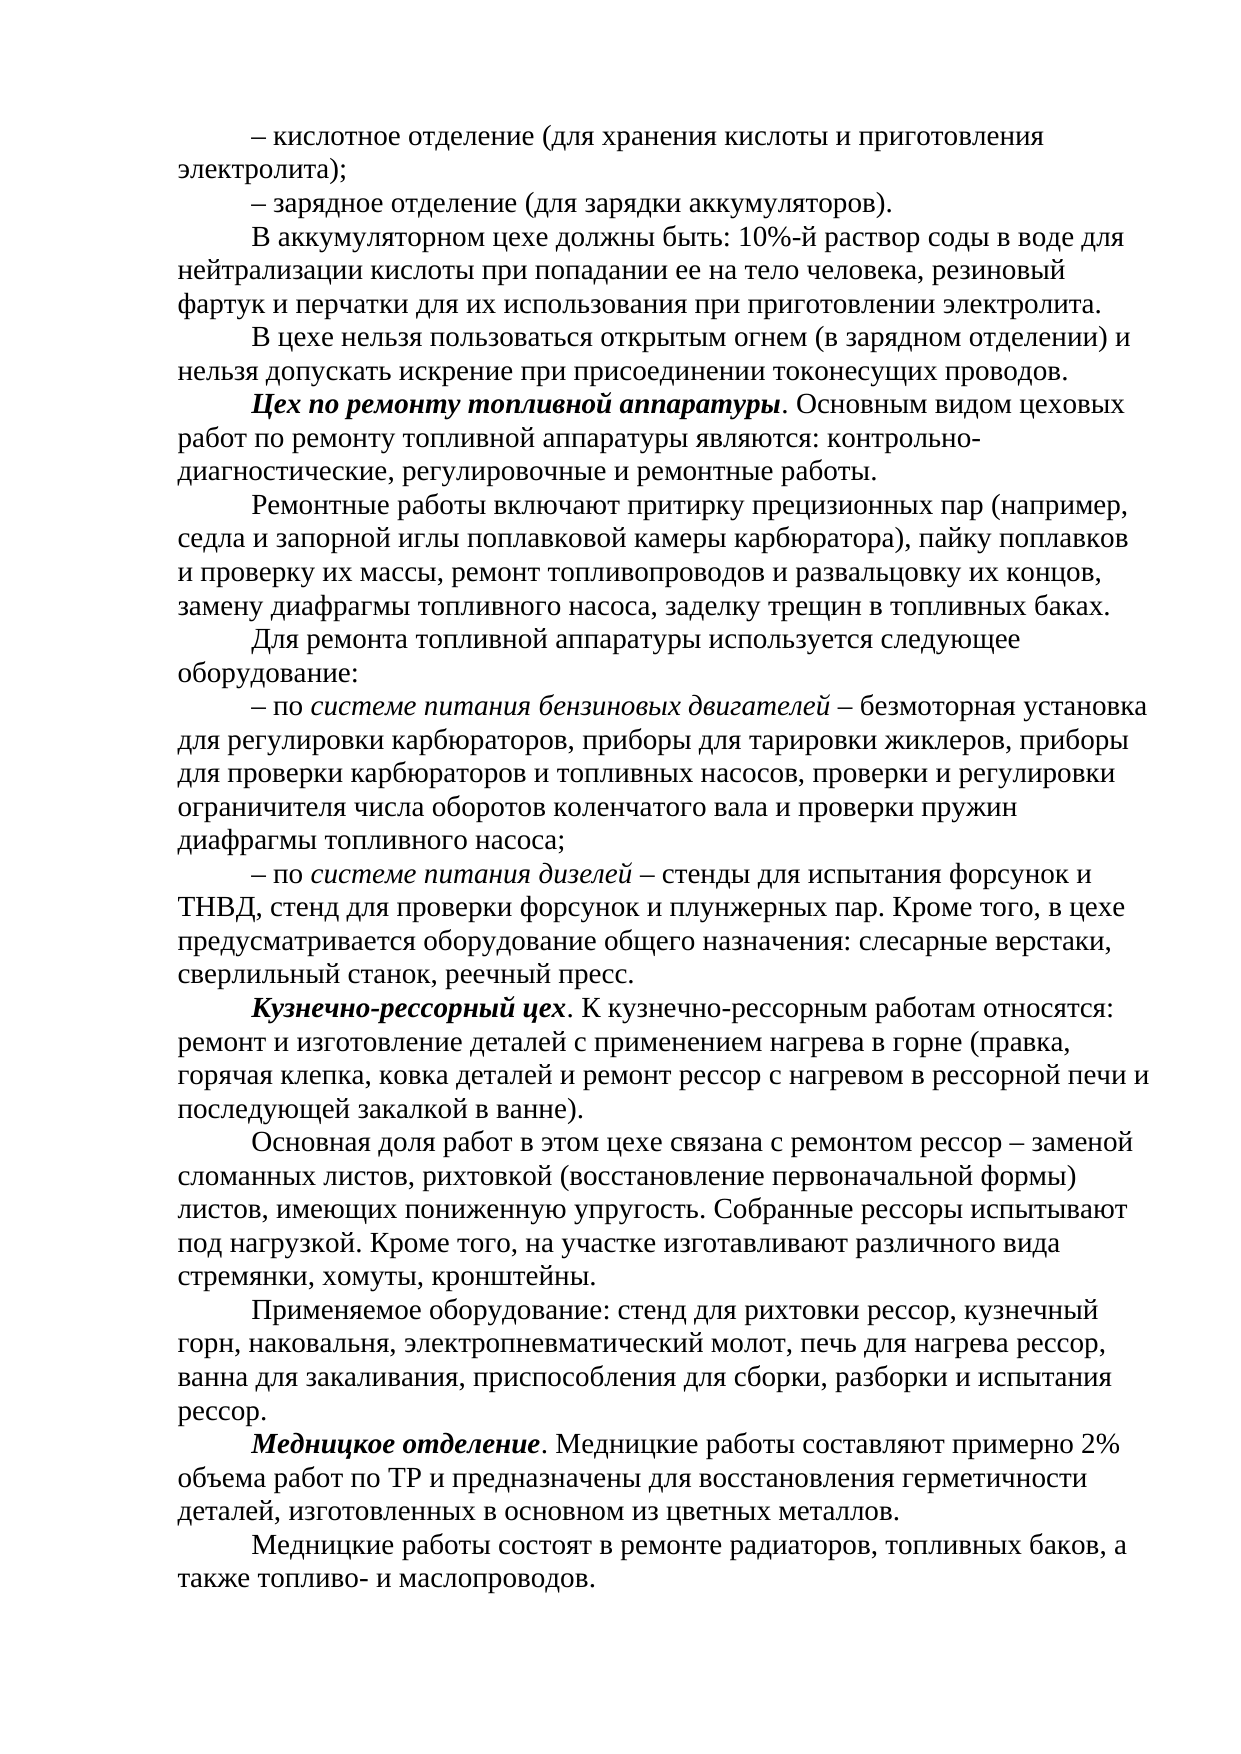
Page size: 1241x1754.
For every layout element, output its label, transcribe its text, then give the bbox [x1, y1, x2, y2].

text Применяемое оборудование: стенд для рихтовки рессор, кузнечный горн, наковальня, электропневматический молот, печь для нагрева рессор, ванна для закаливания, приспособления для сборки, разборки и испытания рессор. [177, 1292, 1152, 1426]
text Кузнечно-рессорный цех. К кузнечно-рессорным работам относятся: ремонт и изготовление деталей с применением нагрева в горне (правка, горячая клепка, ковка деталей и ремонт рессор с нагревом в рессорной печи и последующей закалкой в ванне). [177, 990, 1152, 1124]
text Медницкое отделение. Медницкие работы составляют примерно 2% объема работ по ТР и предназначены для восстановления герметичности деталей, изготовленных в основном из цветных металлов. [177, 1426, 1152, 1527]
text – зарядное отделение (для зарядки аккумуляторов). [177, 185, 1152, 219]
text В аккумуляторном цехе должны быть: 10%-й раствор соды в воде для нейтрализации кислоты при попадании ее на тело человека, резиновый фартук и перчатки для их использования при приготовлении электролита. [177, 219, 1152, 319]
text Основная доля работ в этом цехе связана с ремонтом рессор – заменой сломанных листов, рихтовкой (восстановление первоначальной формы) листов, имеющих пониженную упругость. Собранные рессоры испытывают под нагрузкой. Кроме того, на участке изготавливают различного вида стремянки, хомуты, кронштейны. [177, 1124, 1152, 1292]
text – кислотное отделение (для хранения кислоты и приготовления электролита); [177, 118, 1152, 185]
text Медницкие работы состоят в ремонте радиаторов, топливных баков, а также топливо- и маслопроводов. [177, 1527, 1152, 1594]
text – по системе питания бензиновых двигателей – безмоторная установка для регулировки карбюраторов, приборы для тарировки жиклеров, приборы для проверки карбюраторов и топливных насосов, проверки и регулировки ограничителя числа оборотов коленчатого вала и проверки пружин диафрагмы топливного насоса; [177, 688, 1152, 856]
text – по системе питания дизелей – стенды для испытания форсунок и ТНВД, стенд для проверки форсунок и плунжерных пар. Кроме того, в цехе предусматривается оборудование общего назначения: слесарные верстаки, сверлильный станок, реечный пресс. [177, 856, 1152, 990]
text Для ремонта топливной аппаратуры используется следующее оборудование: [177, 621, 1152, 688]
text Цех по ремонту топливной аппаратуры. Основным видом цеховых работ по ремонту топливной аппаратуры являются: контрольно-диагностические, регулировочные и ремонтные работы. [177, 386, 1152, 487]
text Ремонтные работы включают притирку прецизионных пар (например, седла и запорной иглы поплавковой камеры карбюратора), пайку поплавков и проверку их массы, ремонт топливопроводов и развальцовку их концов, замену диафрагмы топливного насоса, заделку трещин в топливных баках. [177, 487, 1152, 621]
text В цехе нельзя пользоваться открытым огнем (в зарядном отделении) и нельзя допускать искрение при присоединении токонесущих проводов. [177, 319, 1152, 386]
